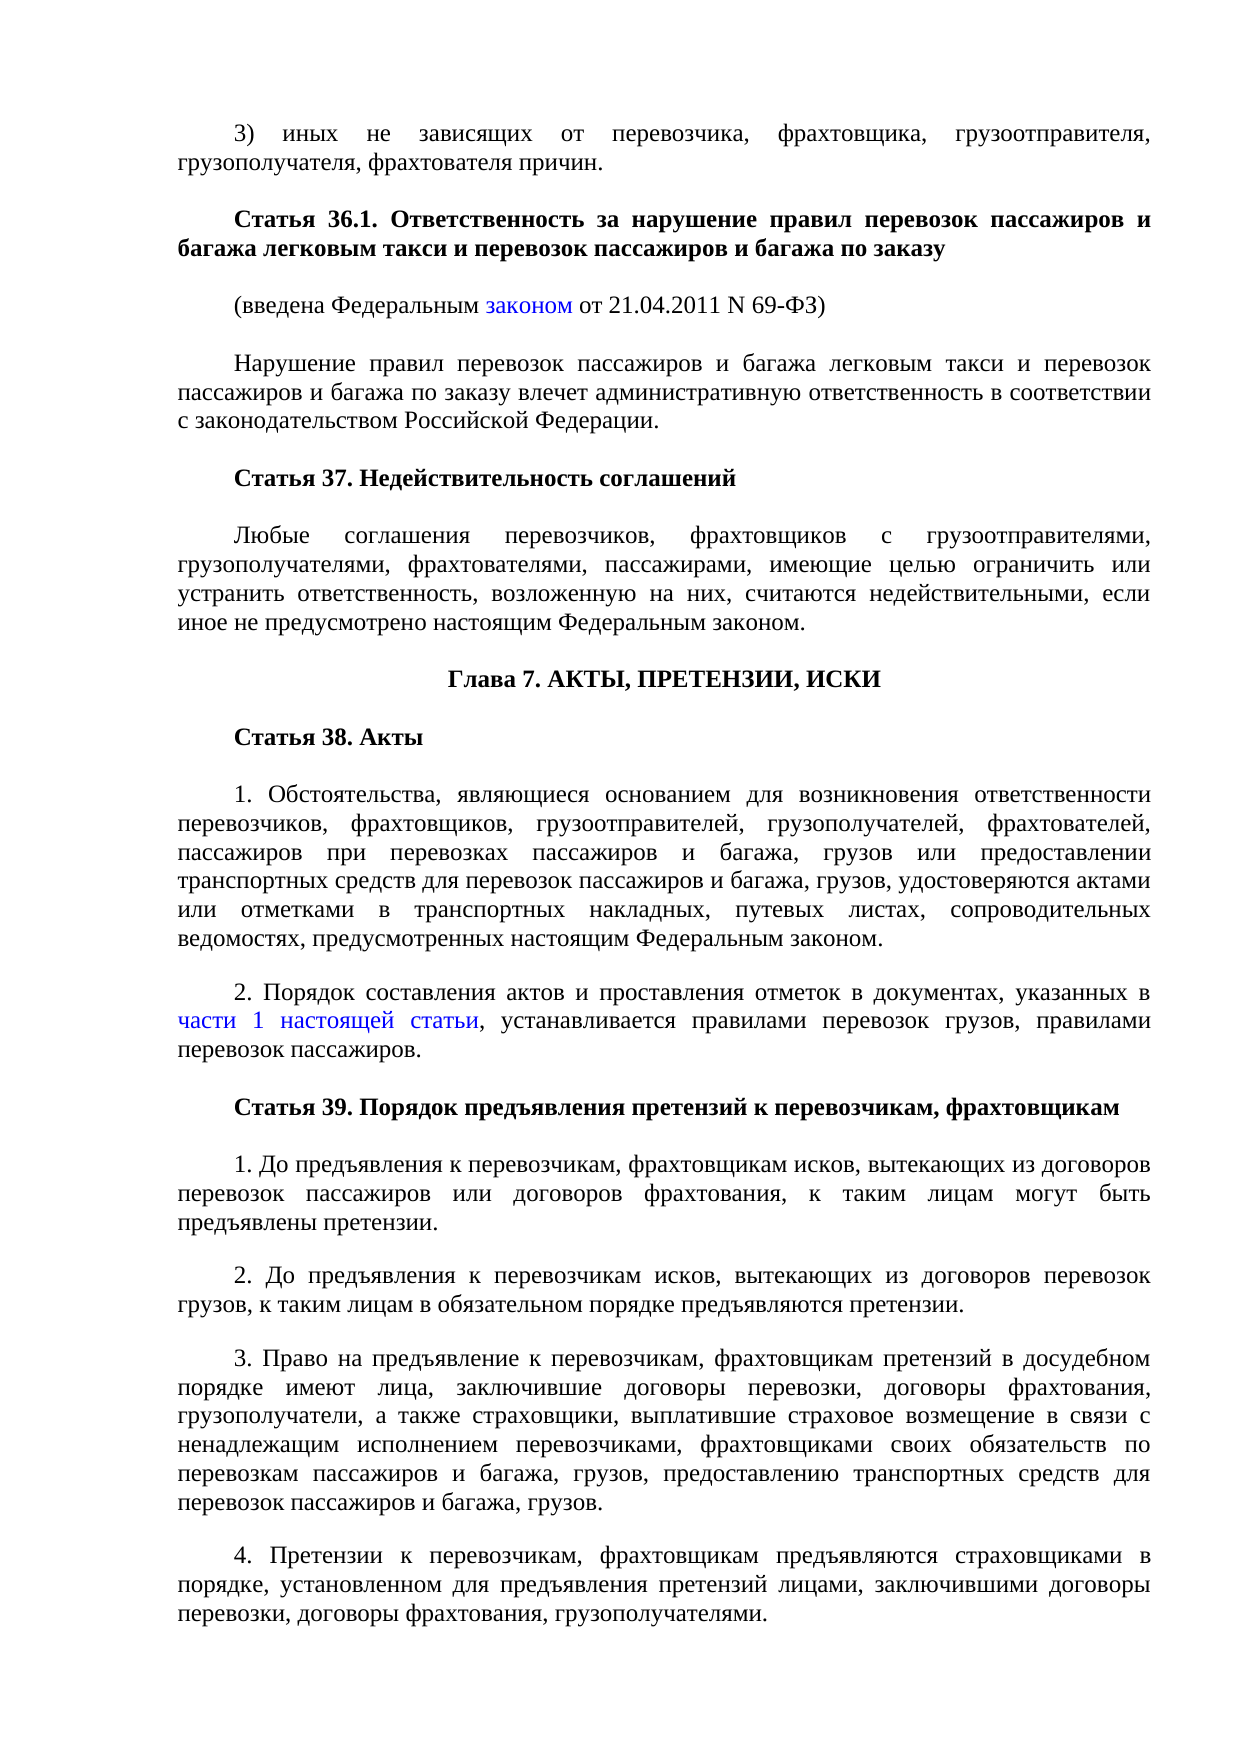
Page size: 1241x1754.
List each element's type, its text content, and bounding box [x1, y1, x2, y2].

title Статья 37. Недействительность соглашений [177, 463, 1152, 492]
text (введена Федеральным законом от 21.04.2011 N 69-ФЗ) [177, 291, 1152, 319]
text 2. До предъявления к перевозчикам исков, вытекающих из договоров перевозок грузов, к таким лицам в обязательном порядке предъявляются претензии. [177, 1261, 1152, 1318]
text 3. Право на предъявление к перевозчикам, фрахтовщикам претензий в досудебном порядке имеют лица, заключившие договоры перевозки, договоры фрахтования, грузополучатели, а также страховщики, выплатившие страховое возмещение в связи с ненадлежащим исполнением перевозчиками, фрахтовщиками своих обязательств по перевозкам пассажиров и багажа, грузов, предоставлению транспортных средств для перевозок пассажиров и багажа, грузов. [177, 1343, 1152, 1516]
text 4. Претензии к перевозчикам, фрахтовщикам предъявляются страховщиками в порядке, установленном для предъявления претензий лицами, заключившими договоры перевозки, договоры фрахтования, грузополучателями. [177, 1541, 1152, 1627]
text Любые соглашения перевозчиков, фрахтовщиков с грузоотправителями, грузополучателями, фрахтователями, пассажирами, имеющие целью ограничить или устранить ответственность, возложенную на них, считаются недействительными, если иное не предусмотрено настоящим Федеральным законом. [177, 521, 1152, 636]
text Нарушение правил перевозок пассажиров и багажа легковым такси и перевозок пассажиров и багажа по заказу влечет административную ответственность в соответствии с законодательством Российской Федерации. [177, 348, 1152, 434]
title Глава 7. АКТЫ, ПРЕТЕНЗИИ, ИСКИ [177, 664, 1152, 693]
title Статья 38. Акты [177, 722, 1152, 751]
title Статья 36.1. Ответственность за нарушение правил перевозок пассажиров и багажа легковым такси и перевозок пассажиров и багажа по заказу [177, 204, 1152, 262]
text 1. До предъявления к перевозчикам, фрахтовщикам исков, вытекающих из договоров перевозок пассажиров или договоров фрахтования, к таким лицам могут быть предъявлены претензии. [177, 1149, 1152, 1236]
text 2. Порядок составления актов и проставления отметок в документах, указанных в части 1 настоящей статьи, устанавливается правилами перевозок грузов, правилами перевозок пассажиров. [177, 977, 1152, 1063]
text 1. Обстоятельства, являющиеся основанием для возникновения ответственности перевозчиков, фрахтовщиков, грузоотправителей, грузополучателей, фрахтователей, пассажиров при перевозках пассажиров и багажа, грузов или предоставлении транспортных средств для перевозок пассажиров и багажа, грузов, удостоверяются актами или отметками в транспортных накладных, путевых листах, сопроводительных ведомостях, предусмотренных настоящим Федеральным законом. [177, 779, 1152, 952]
title Статья 39. Порядок предъявления претензий к перевозчикам, фрахтовщикам [177, 1092, 1152, 1121]
text 3) иных не зависящих от перевозчика, фрахтовщика, грузоотправителя, грузополучателя, фрахтователя причин. [177, 118, 1152, 176]
